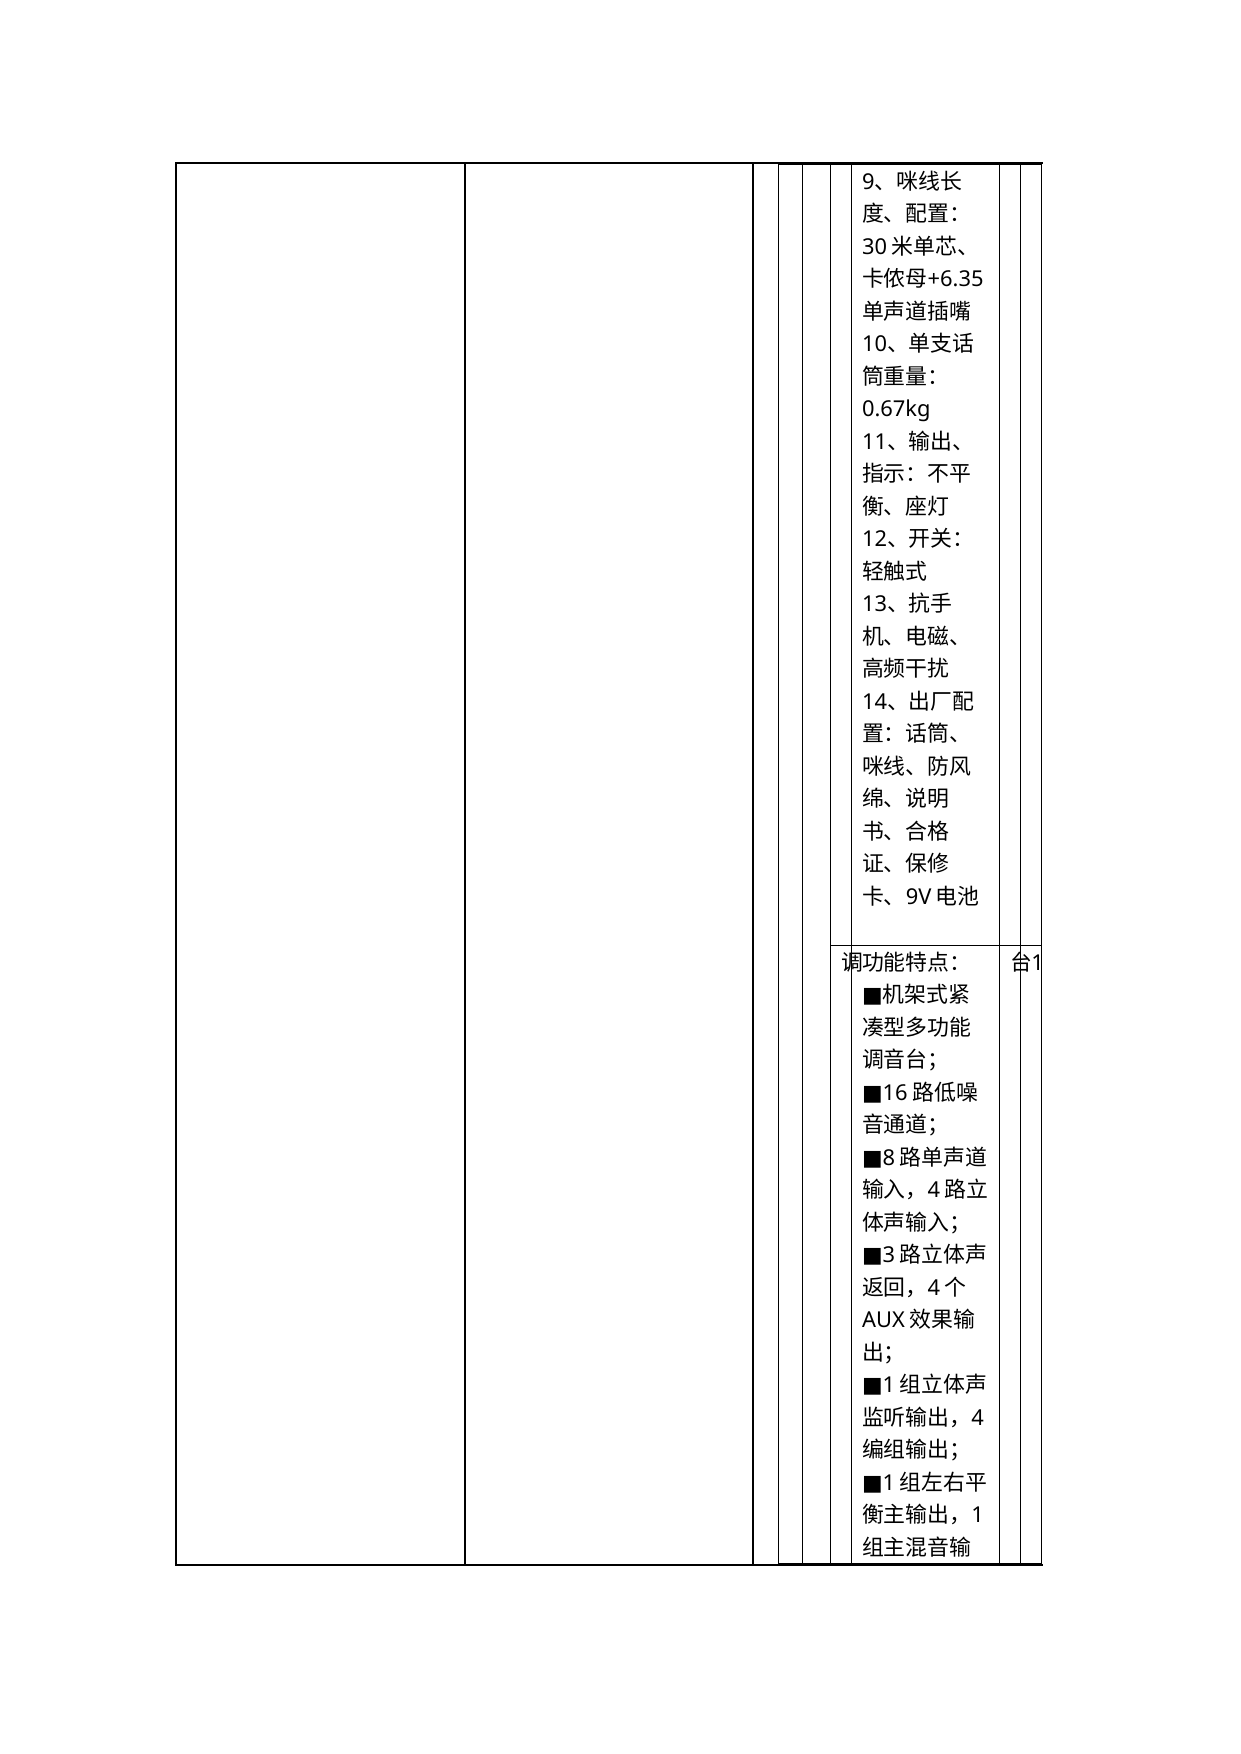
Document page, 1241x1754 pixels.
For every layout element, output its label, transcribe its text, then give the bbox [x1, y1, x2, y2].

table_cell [852, 946, 999, 1563]
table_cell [1000, 165, 1020, 945]
table_cell 1 [177, 164, 464, 1564]
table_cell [1021, 165, 1041, 945]
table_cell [831, 165, 851, 945]
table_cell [754, 164, 778, 1564]
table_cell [852, 165, 999, 945]
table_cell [1021, 946, 1041, 1563]
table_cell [779, 165, 802, 1563]
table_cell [1000, 946, 1020, 1563]
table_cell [803, 165, 830, 1563]
table_cell [466, 164, 752, 1564]
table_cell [831, 946, 851, 1563]
